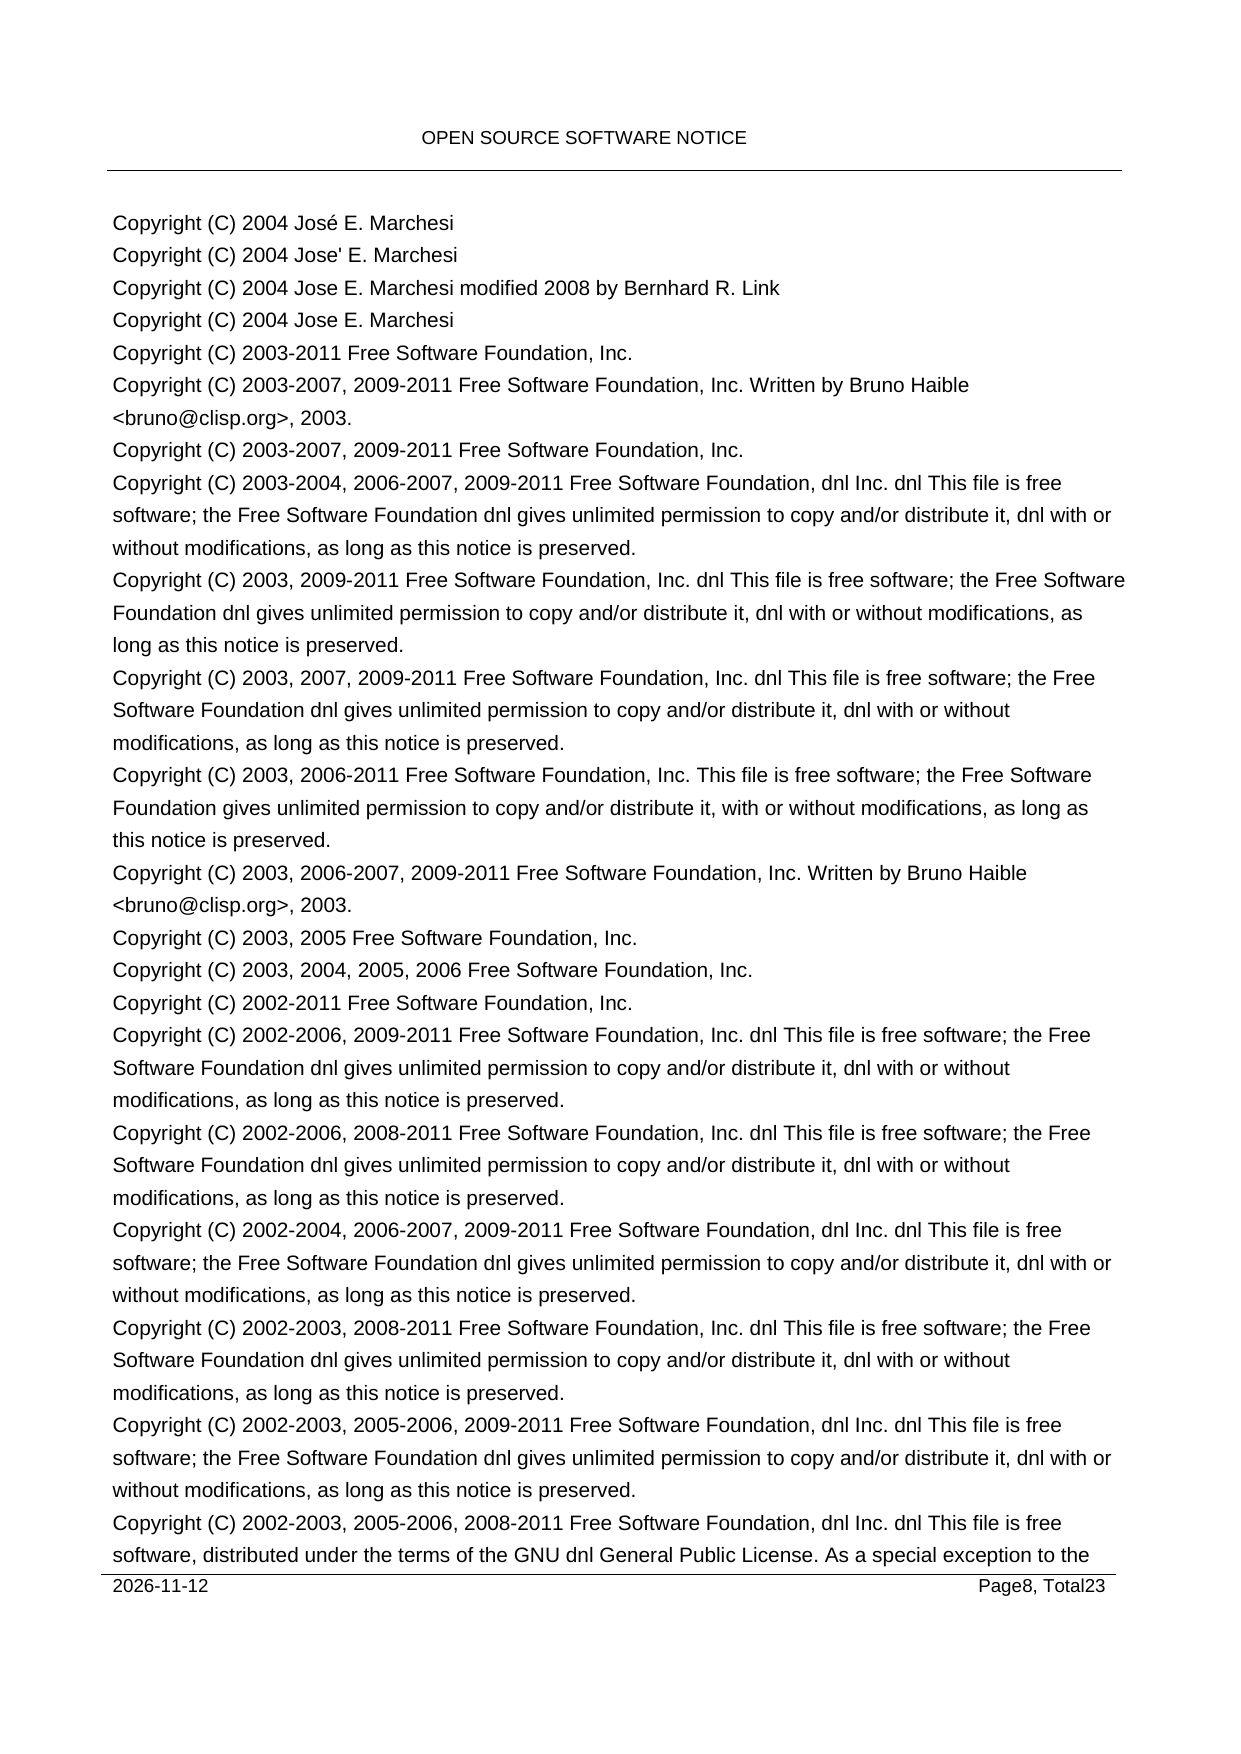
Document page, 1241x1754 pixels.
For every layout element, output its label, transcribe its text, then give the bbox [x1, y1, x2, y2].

text Copyright (C) 2004 Jose E. Marchesi modified 2008 by Bernhard R. Link [112, 271, 1128, 304]
text Copyright (C) 2003-2007, 2009-2011 Free Software Foundation, Inc. Written by Bruno Haible <bruno@clisp.org>, 2003. [112, 369, 1128, 434]
text Copyright (C) 2003-2004, 2006-2007, 2009-2011 Free Software Foundation, dnl Inc. dnl This file is free software; the Free Software Foundation dnl gives unlimited permission to copy and/or distribute it, dnl with or without modifications, as long as this notice is preserved. [112, 466, 1128, 564]
text Copyright (C) 2002-2006, 2008-2011 Free Software Foundation, Inc. dnl This file is free software; the Free Software Foundation dnl gives unlimited permission to copy and/or distribute it, dnl with or without modifications, as long as this notice is preserved. [112, 1116, 1128, 1214]
text Copyright (C) 2004 José E. Marchesi [112, 206, 1128, 239]
text Copyright (C) 2003, 2009-2011 Free Software Foundation, Inc. dnl This file is free software; the Free Software Foundation dnl gives unlimited permission to copy and/or distribute it, dnl with or without modifications, as long as this notice is preserved. [112, 564, 1128, 661]
text Copyright (C) 2002-2003, 2008-2011 Free Software Foundation, Inc. dnl This file is free software; the Free Software Foundation dnl gives unlimited permission to copy and/or distribute it, dnl with or without modifications, as long as this notice is preserved. [112, 1311, 1128, 1409]
text Copyright (C) 2004 Jose E. Marchesi [112, 304, 1128, 336]
text Copyright (C) 2003-2011 Free Software Foundation, Inc. [112, 336, 1128, 369]
text Copyright (C) 2003, 2004, 2005, 2006 Free Software Foundation, Inc. [112, 954, 1128, 986]
text Copyright (C) 2004 Jose' E. Marchesi [112, 239, 1128, 271]
text Copyright (C) 2002-2006, 2009-2011 Free Software Foundation, Inc. dnl This file is free software; the Free Software Foundation dnl gives unlimited permission to copy and/or distribute it, dnl with or without modifications, as long as this notice is preserved. [112, 1019, 1128, 1116]
text Copyright (C) 2002-2004, 2006-2007, 2009-2011 Free Software Foundation, dnl Inc. dnl This file is free software; the Free Software Foundation dnl gives unlimited permission to copy and/or distribute it, dnl with or without modifications, as long as this notice is preserved. [112, 1214, 1128, 1311]
text Copyright (C) 2003-2007, 2009-2011 Free Software Foundation, Inc. [112, 434, 1128, 466]
text Copyright (C) 2002-2003, 2005-2006, 2009-2011 Free Software Foundation, dnl Inc. dnl This file is free software; the Free Software Foundation dnl gives unlimited permission to copy and/or distribute it, dnl with or without modifications, as long as this notice is preserved. [112, 1409, 1128, 1506]
text Copyright (C) 2003, 2005 Free Software Foundation, Inc. [112, 921, 1128, 954]
text Copyright (C) 2003, 2006-2011 Free Software Foundation, Inc. This file is free software; the Free Software Foundation gives unlimited permission to copy and/or distribute it, with or without modifications, as long as this notice is preserved. [112, 759, 1128, 856]
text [112, 1506, 1128, 1571]
text Copyright (C) 2002-2011 Free Software Foundation, Inc. [112, 986, 1128, 1019]
text Copyright (C) 2003, 2006-2007, 2009-2011 Free Software Foundation, Inc. Written by Bruno Haible <bruno@clisp.org>, 2003. [112, 856, 1128, 921]
text Copyright (C) 2003, 2007, 2009-2011 Free Software Foundation, Inc. dnl This file is free software; the Free Software Foundation dnl gives unlimited permission to copy and/or distribute it, dnl with or without modifications, as long as this notice is preserved. [112, 661, 1128, 759]
